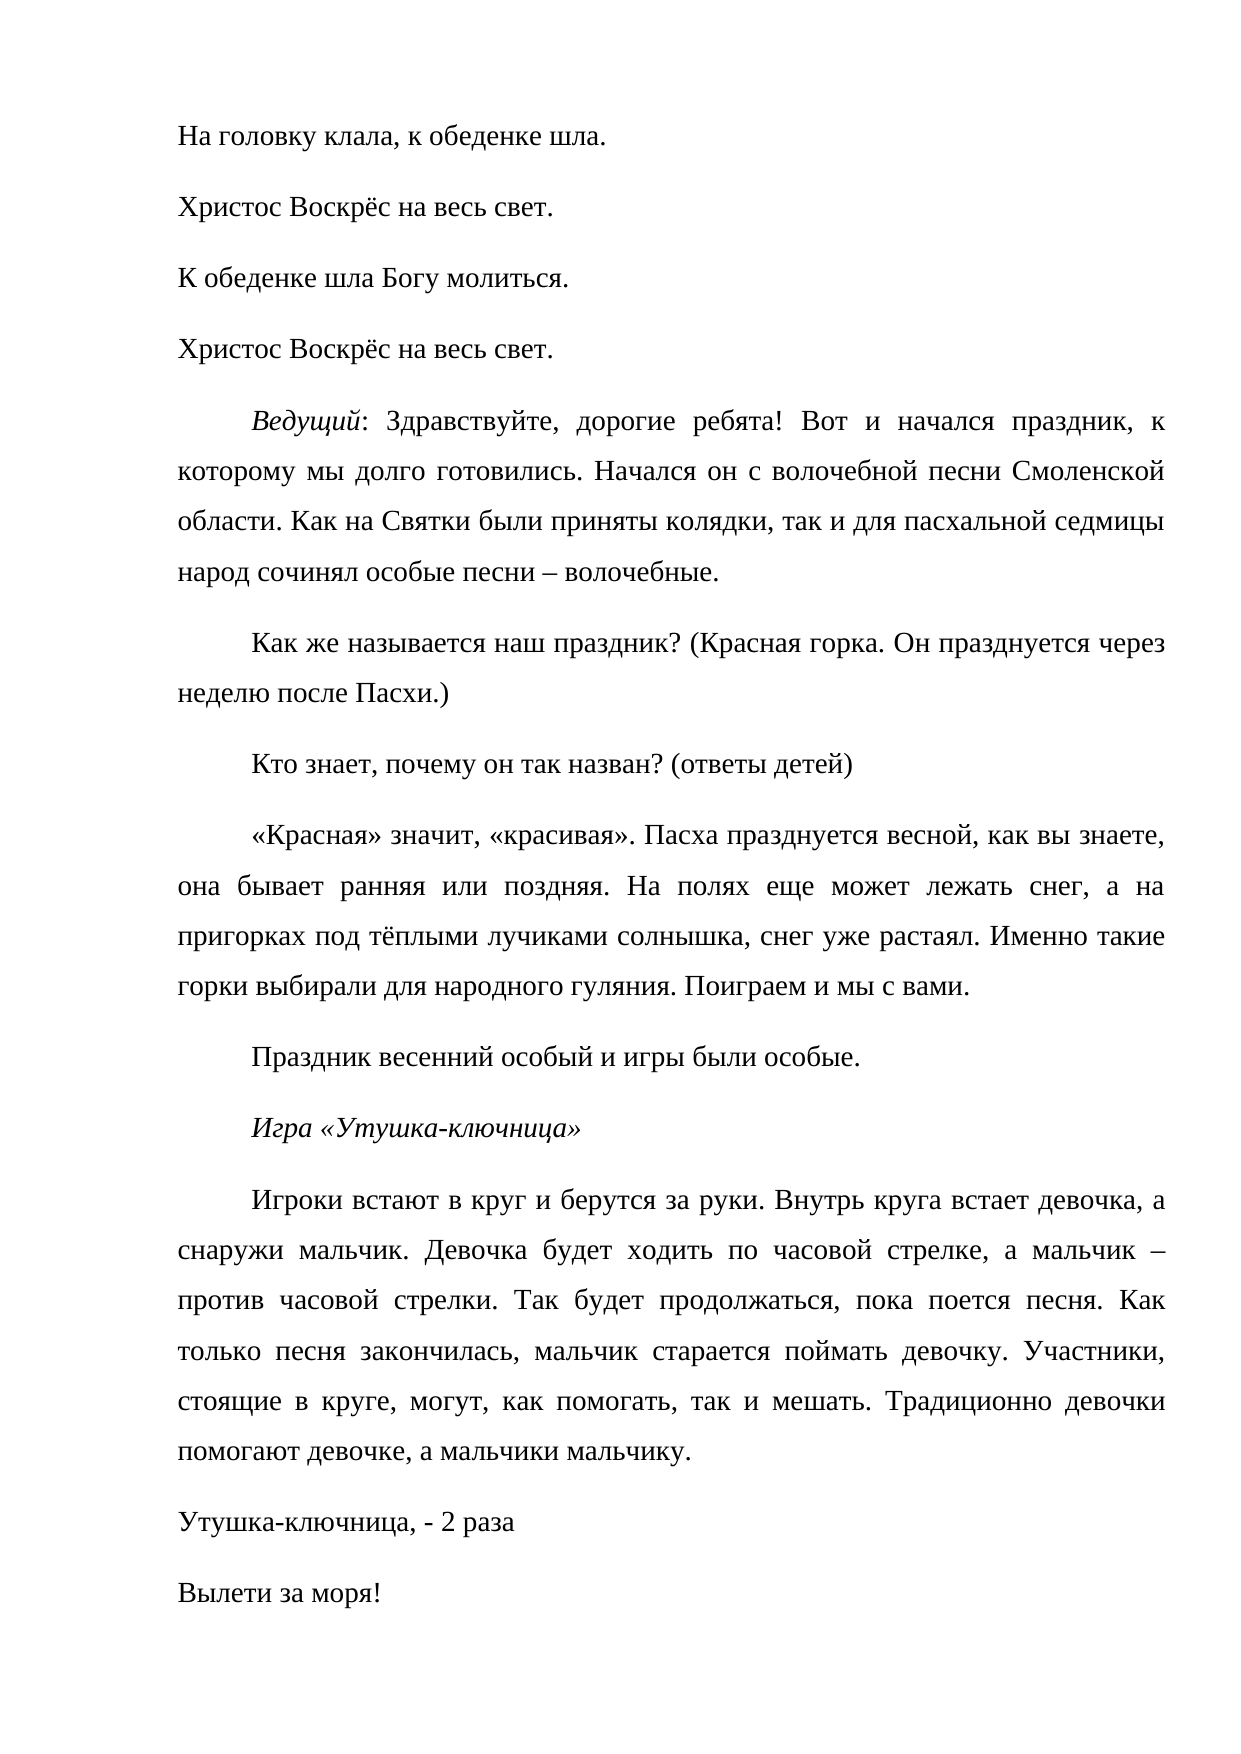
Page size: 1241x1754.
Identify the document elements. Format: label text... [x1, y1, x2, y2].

text Утушка-ключница, - 2 раза [177, 1504, 1166, 1538]
text Игра «Утушка-ключница» [177, 1111, 1166, 1144]
text На головку клала, к обеденке шла. [177, 118, 1166, 152]
text Ведущий: Здравствуйте, дорогие ребята! Вот и начался праздник, к которому мы долго готовились. Начался он с волочебной песни Смоленской области. Как на Святки были приняты колядки, так и для пасхальной седмицы народ сочинял особые песни – волочебные. [177, 403, 1166, 587]
text Праздник весенний особый и игры были особые. [177, 1039, 1166, 1073]
text Кто знает, почему он так назван? (ответы детей) [177, 746, 1166, 780]
text Христос Воскрёс на весь свет. [177, 189, 1166, 223]
text Вылети за моря! [177, 1576, 1166, 1609]
text Игроки встают в круг и берутся за руки. Внутрь круга встает девочка, а снаружи мальчик. Девочка будет ходить по часовой стрелке, а мальчик – против часовой стрелки. Так будет продолжаться, пока поется песня. Как только песня закончилась, мальчик старается поймать девочку. Участники, стоящие в круге, могут, как помогать, так и мешать. Традиционно девочки помогают девочке, а мальчики мальчику. [177, 1182, 1166, 1467]
text Христос Воскрёс на весь свет. [177, 332, 1166, 365]
text «Красная» значит, «красивая». Пасха празднуется весной, как вы знаете, она бывает ранняя или поздняя. На полях еще может лежать снег, а на пригорках под тёплыми лучиками солнышка, снег уже растаял. Именно такие горки выбирали для народного гуляния. Поиграем и мы с вами. [177, 817, 1166, 1002]
text Как же называется наш праздник? (Красная горка. Он празднуется через неделю после Пасхи.) [177, 625, 1166, 709]
text К обеденке шла Богу молиться. [177, 260, 1166, 294]
